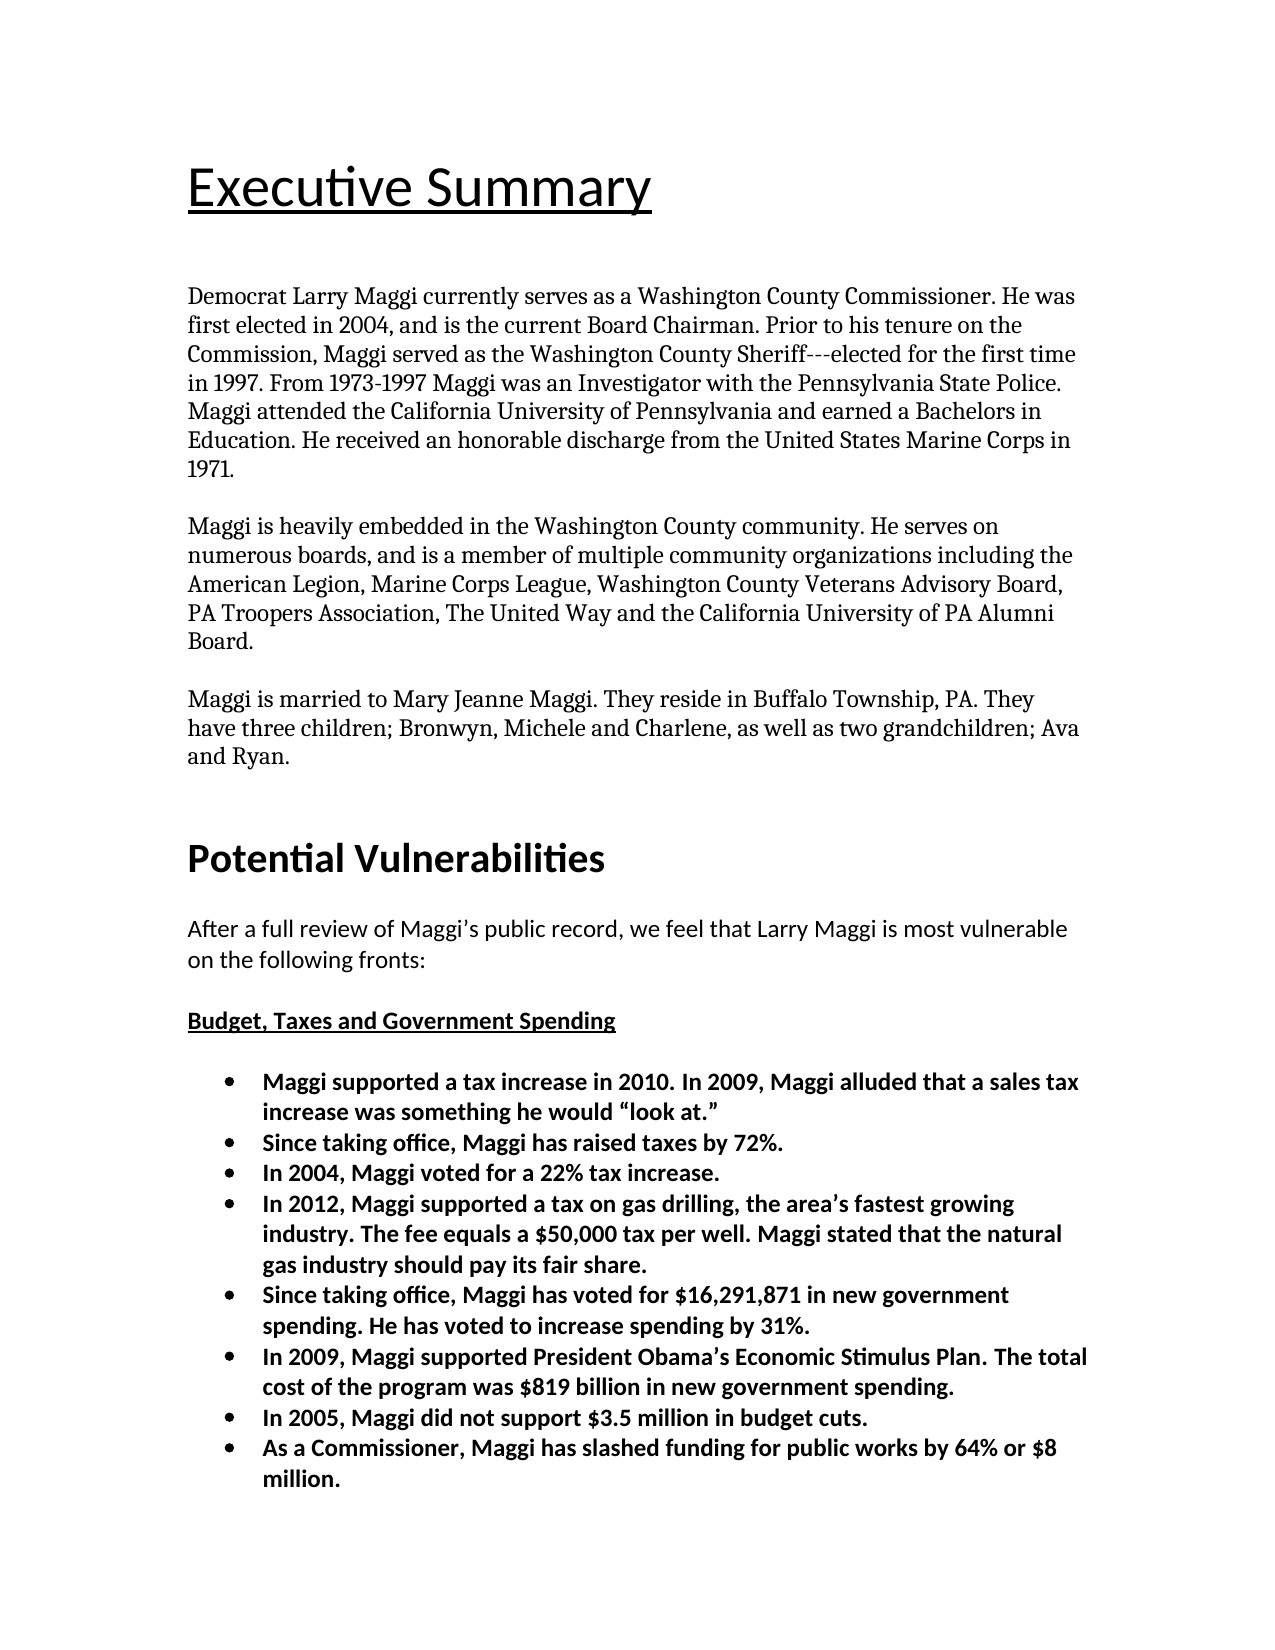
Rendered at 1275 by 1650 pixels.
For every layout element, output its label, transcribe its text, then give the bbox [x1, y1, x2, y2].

text After a full review of Maggi’s public record, we feel that Larry Maggi is most vulnerable on the following fronts: [187, 913, 1087, 974]
list As a Commissioner, Maggi has slashed funding for public works by 64% or $8 million. [225, 1432, 1087, 1493]
text Potential Vulnerabilities [187, 832, 1087, 883]
list Since taking office, Maggi has voted for $16,291,871 in new government spending. He has voted to increase spending by 31%. [225, 1280, 1087, 1341]
list In 2005, Maggi did not support $3.5 million in budget cuts. [225, 1402, 1087, 1432]
text Budget, Taxes and Government Spending [187, 1005, 1087, 1036]
text Maggi is married to Mary Jeanne Maggi. They reside in Buffalo Township, PA. They have three children; Bronwyn, Michele and Charlene, as well as two grandchildren; Ava and Ryan. [187, 685, 1087, 771]
list In 2009, Maggi supported President Obama’s Economic Stimulus Plan. The total cost of the program was $819 billion in new government spending. [225, 1341, 1087, 1402]
list In 2004, Maggi voted for a 22% tax increase. [225, 1158, 1087, 1188]
text Maggi is heavily embedded in the Washington County community. He serves on numerous boards, and is a member of multiple community organizations including the American Legion, Marine Corps League, Washington County Veterans Advisory Board, PA Troopers Association, The United Way and the California University of PA Alumni Board. [187, 512, 1087, 656]
list In 2012, Maggi supported a tax on gas drilling, the area’s fastest growing industry. The fee equals a $50,000 tax per well. Maggi stated that the natural gas industry should pay its fair share. [225, 1188, 1087, 1280]
text Executive Summary [187, 150, 1087, 221]
text Democrat Larry Maggi currently serves as a Washington County Commissioner. He was first elected in 2004, and is the current Board Chairman. Prior to his tenure on the Commission, Maggi served as the Washington County Sheriff---elected for the first time in 1997. From 1973-1997 Maggi was an Investigator with the Pennsylvania State Police. Maggi attended the California University of Pennsylvania and earned a Bachelors in Education. He received an honorable discharge from the United States Marine Corps in 1971. [187, 282, 1087, 483]
list Maggi supported a tax increase in 2010. In 2009, Maggi alluded that a sales tax increase was something he would “look at.” [225, 1066, 1087, 1127]
list Since taking office, Maggi has raised taxes by 72%. [225, 1127, 1087, 1158]
